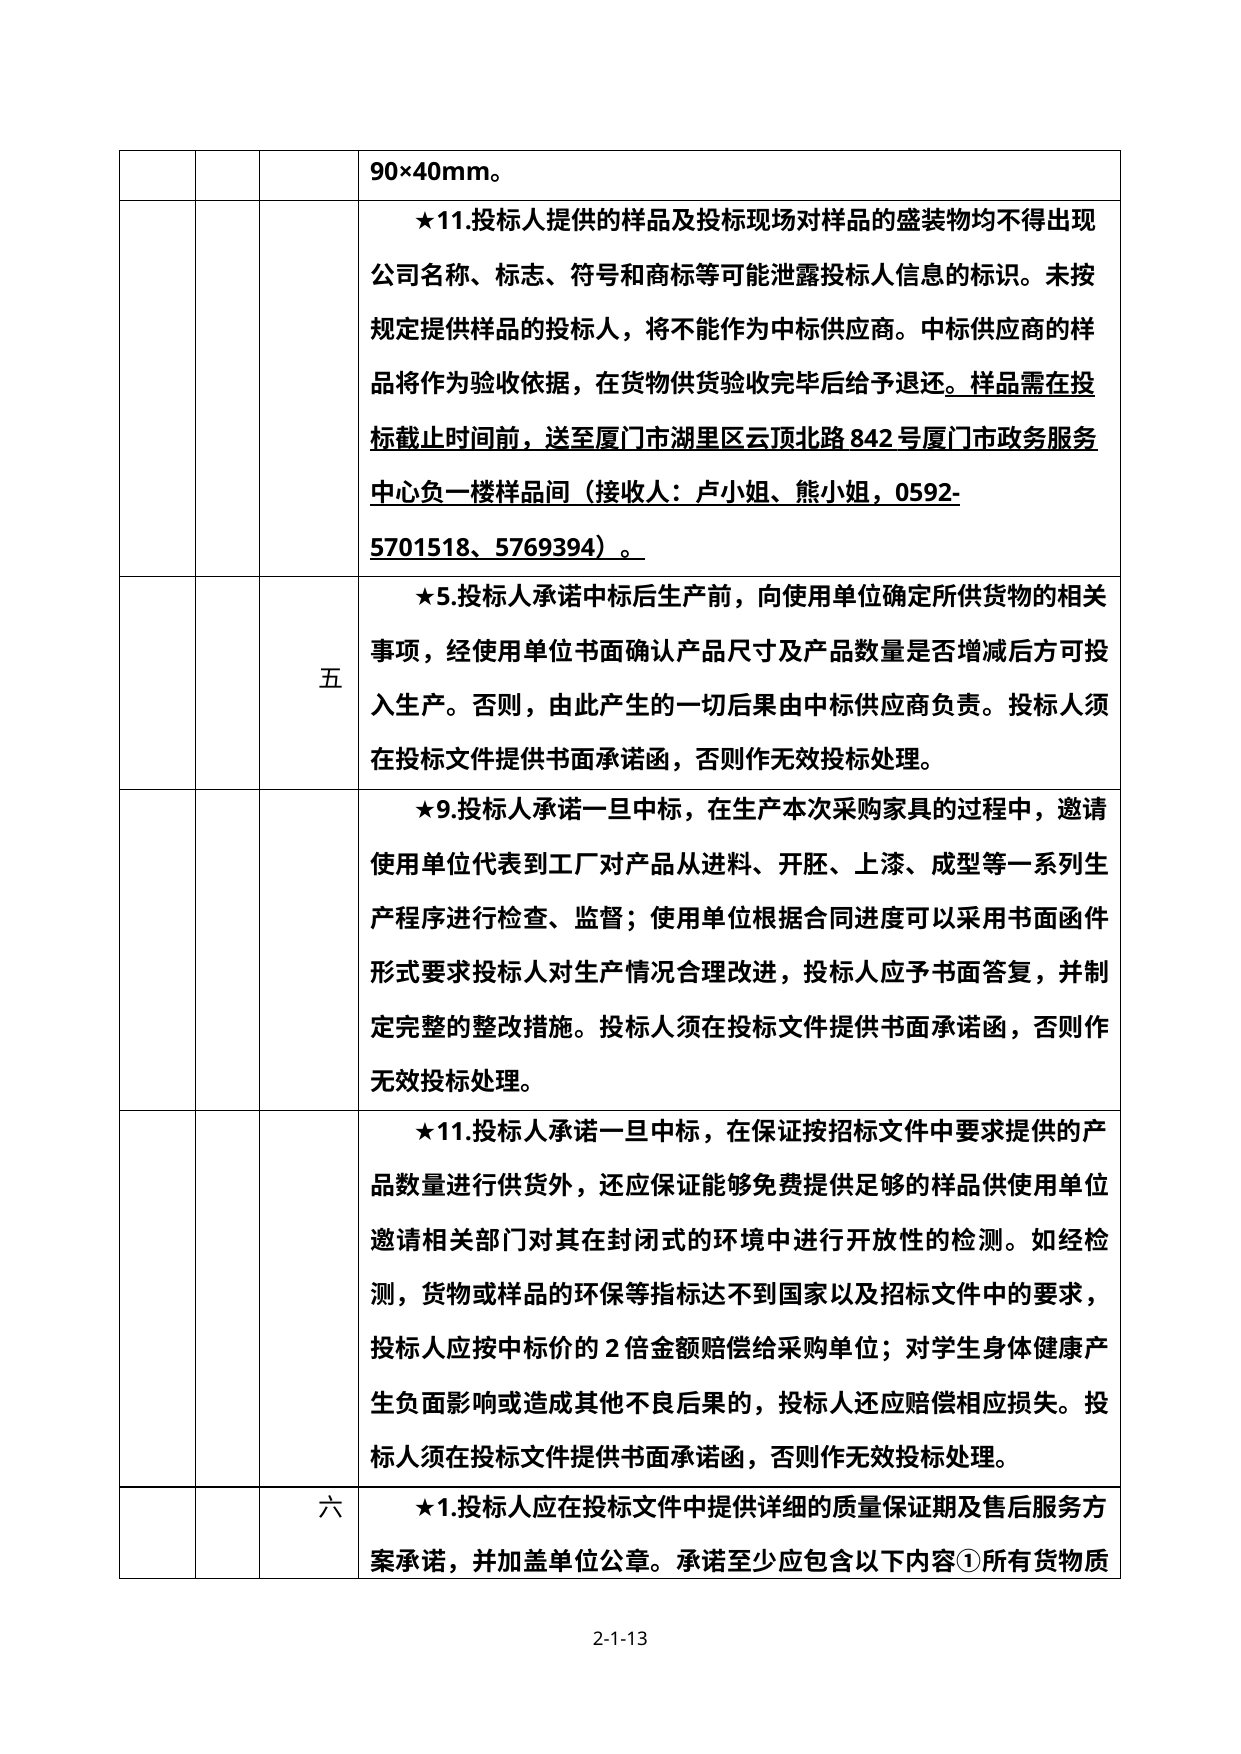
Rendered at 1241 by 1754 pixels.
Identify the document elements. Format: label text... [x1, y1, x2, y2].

table_cell ★11.投标人承诺一旦中标，在保证按招标文件中要求提供的产品数量进行供货外，还应保证能够免费提供足够的样品供使用单位邀请相关部门对其在封闭式的环境中进行开放性的检测。如经检测，货物或样品的环保等指标达不到国家以及招标文件中的要求，投标人应按中标价的2倍金额赔偿给采购单位；对学生身体健康产生负面影响或造成其他不良后果的，投标人还应赔偿相应损失。投标人须在投标文件提供书面承诺函，否则作无效投标处理。 [359, 1111, 1120, 1486]
table_cell [196, 201, 259, 576]
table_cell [359, 1488, 1120, 1578]
table_cell [196, 790, 259, 1110]
table_cell [196, 1111, 259, 1486]
table_cell ★11.投标人提供的样品及投标现场对样品的盛装物均不得出现公司名称、标志、符号和商标等可能泄露投标人信息的标识。未按规定提供样品的投标人，将不能作为中标供应商。中标供应商的样品将作为验收依据，在货物供货验收完毕后给予退还。样品需在投标截止时间前，送至厦门市湖里区云顶北路842号厦门市政务服务中心负一楼样品间（接收人：卢小姐、熊小姐，0592-5701518、5769394）。 [359, 201, 1120, 576]
table_cell ★5.投标人承诺中标后生产前，向使用单位确定所供货物的相关事项，经使用单位书面确认产品尺寸及产品数量是否增减后方可投入生产。否则，由此产生的一切后果由中标供应商负责。投标人须在投标文件提供书面承诺函，否则作无效投标处理。 [359, 577, 1120, 789]
table_cell [120, 1111, 195, 1486]
table_cell [196, 151, 259, 200]
table_cell [120, 201, 195, 576]
table_cell 六 [260, 1488, 358, 1578]
table_cell 五 [260, 577, 358, 789]
table_cell [260, 790, 358, 1110]
table_cell [120, 1488, 195, 1578]
table_cell ★9.投标人承诺一旦中标，在生产本次采购家具的过程中，邀请使用单位代表到工厂对产品从进料、开胚、上漆、成型等一系列生产程序进行检查、监督；使用单位根据合同进度可以采用书面函件形式要求投标人对生产情况合理改进，投标人应予书面答复，并制定完整的整改措施。投标人须在投标文件提供书面承诺函，否则作无效投标处理。 [359, 790, 1120, 1110]
table_cell [260, 201, 358, 576]
table_cell [260, 151, 358, 200]
table_cell [120, 790, 195, 1110]
table_cell [120, 151, 195, 200]
table_cell [196, 1488, 259, 1578]
table_cell [120, 577, 195, 789]
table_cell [359, 151, 1120, 200]
table_cell [196, 577, 259, 789]
table_cell [260, 1111, 358, 1486]
